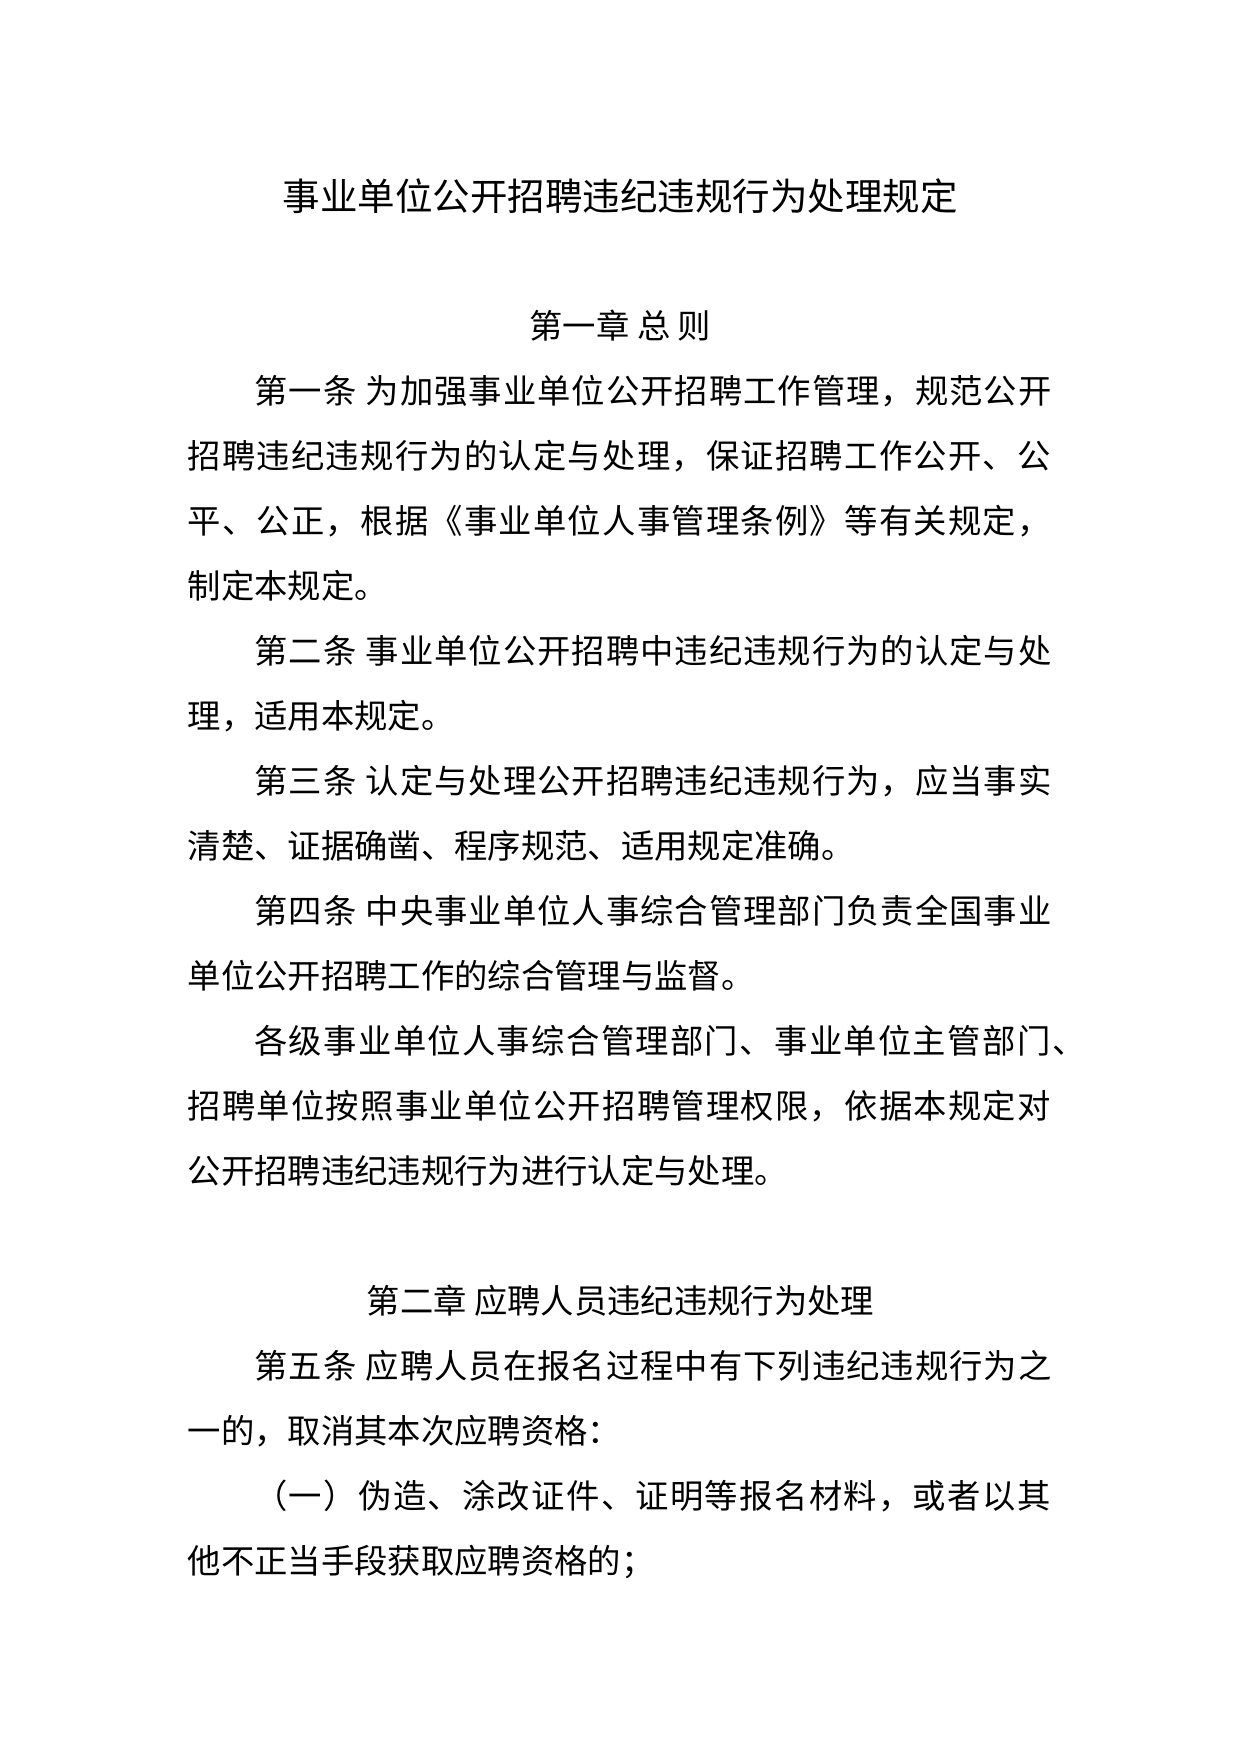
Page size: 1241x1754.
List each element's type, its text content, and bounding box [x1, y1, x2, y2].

text 第一章 总 则 [187, 292, 1053, 357]
text 第四条 中央事业单位人事综合管理部门负责全国事业单位公开招聘工作的综合管理与监督。 [187, 877, 1053, 1007]
text 各级事业单位人事综合管理部门、事业单位主管部门、招聘单位按照事业单位公开招聘管理权限，依据本规定对公开招聘违纪违规行为进行认定与处理。 [187, 1007, 1053, 1202]
text 第三条 认定与处理公开招聘违纪违规行为，应当事实清楚、证据确凿、程序规范、适用规定准确。 [187, 747, 1053, 877]
text （一）伪造、涂改证件、证明等报名材料，或者以其他不正当手段获取应聘资格的； [187, 1462, 1053, 1592]
text 第二章 应聘人员违纪违规行为处理 [187, 1267, 1053, 1332]
text 第五条 应聘人员在报名过程中有下列违纪违规行为之一的，取消其本次应聘资格： [187, 1332, 1053, 1462]
text 事业单位公开招聘违纪违规行为处理规定 [187, 162, 1053, 227]
text 第一条 为加强事业单位公开招聘工作管理，规范公开招聘违纪违规行为的认定与处理，保证招聘工作公开、公平、公正，根据《事业单位人事管理条例》等有关规定，制定本规定。 [187, 357, 1053, 617]
text 第二条 事业单位公开招聘中违纪违规行为的认定与处理，适用本规定。 [187, 617, 1053, 747]
